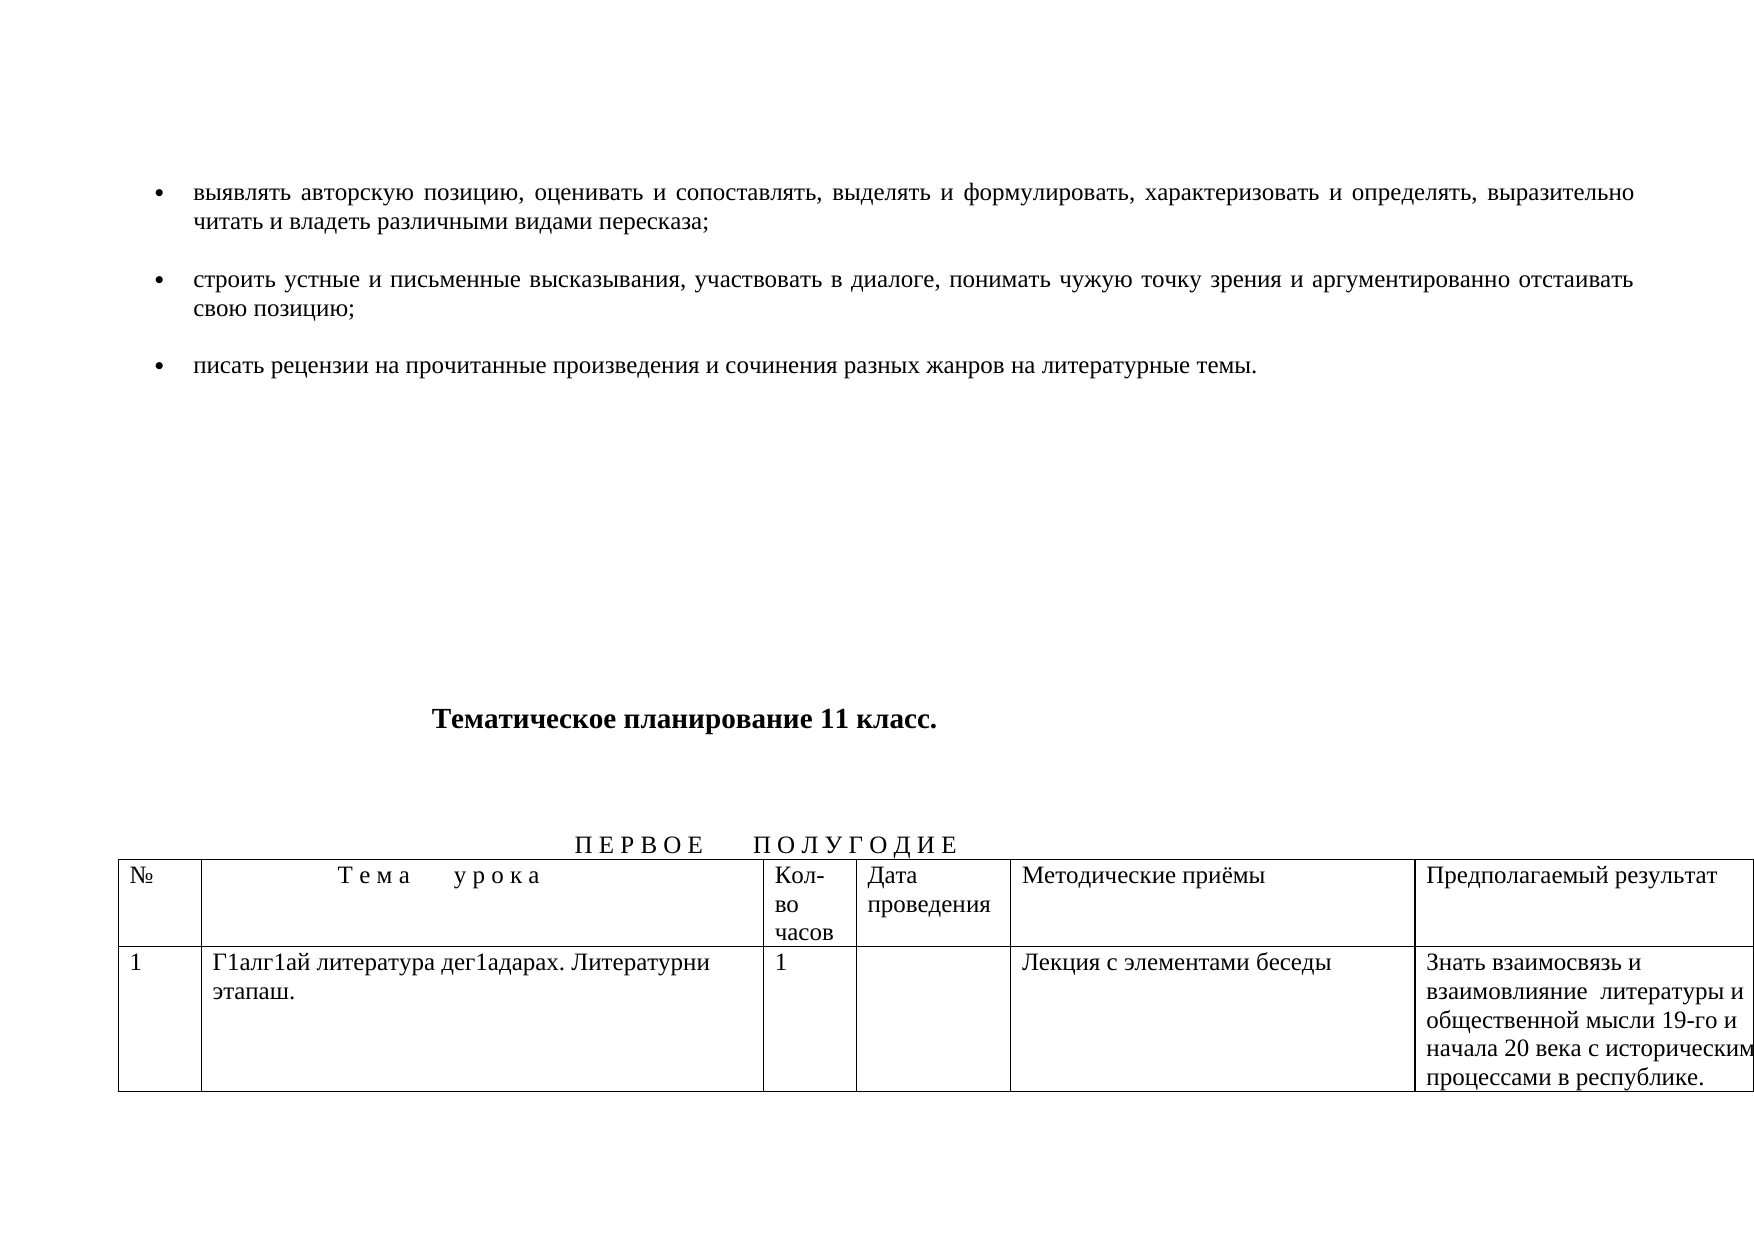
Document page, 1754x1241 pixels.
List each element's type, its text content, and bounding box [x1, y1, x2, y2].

table_cell 1 [119, 947, 201, 1091]
table_header Кол-во часов [764, 860, 856, 946]
table_cell Г1алг1ай литература дег1адарах. Литературни этапаш. [202, 947, 763, 1091]
list строить устные и письменные высказывания, участвовать в диалоге, понимать чужую точку зрения и аргументированно отстаивать свою позицию; [156, 264, 1636, 321]
table_header № [119, 860, 201, 946]
table_cell 1 [764, 947, 856, 1091]
list писать рецензии на прочитанные произведения и сочинения разных жанров на литературные темы. [156, 351, 1636, 379]
text П Е Р В О Е П О Л У Г О Д И Е [118, 830, 1636, 859]
table_cell [857, 947, 1010, 1091]
table_cell Знать взаимосвязь и взаимовлияние литературы и общественной мысли 19-го и начала 20 века с историческими процессами в республике. [1416, 947, 1753, 1091]
table_header Методические приёмы [1011, 860, 1414, 946]
table_header Т е м а у р о к а [202, 860, 763, 946]
table_header Дата проведения [857, 860, 1010, 946]
table_header Предполагаемый результат [1416, 860, 1753, 946]
text Тематическое планирование 11 класс. [118, 701, 1584, 734]
table_cell Лекция с элементами беседы [1011, 947, 1414, 1091]
list выявлять авторскую позицию, оценивать и сопоставлять, выделять и формулировать, характеризовать и определять, выразительно читать и владеть различными видами пересказа; [156, 177, 1636, 235]
